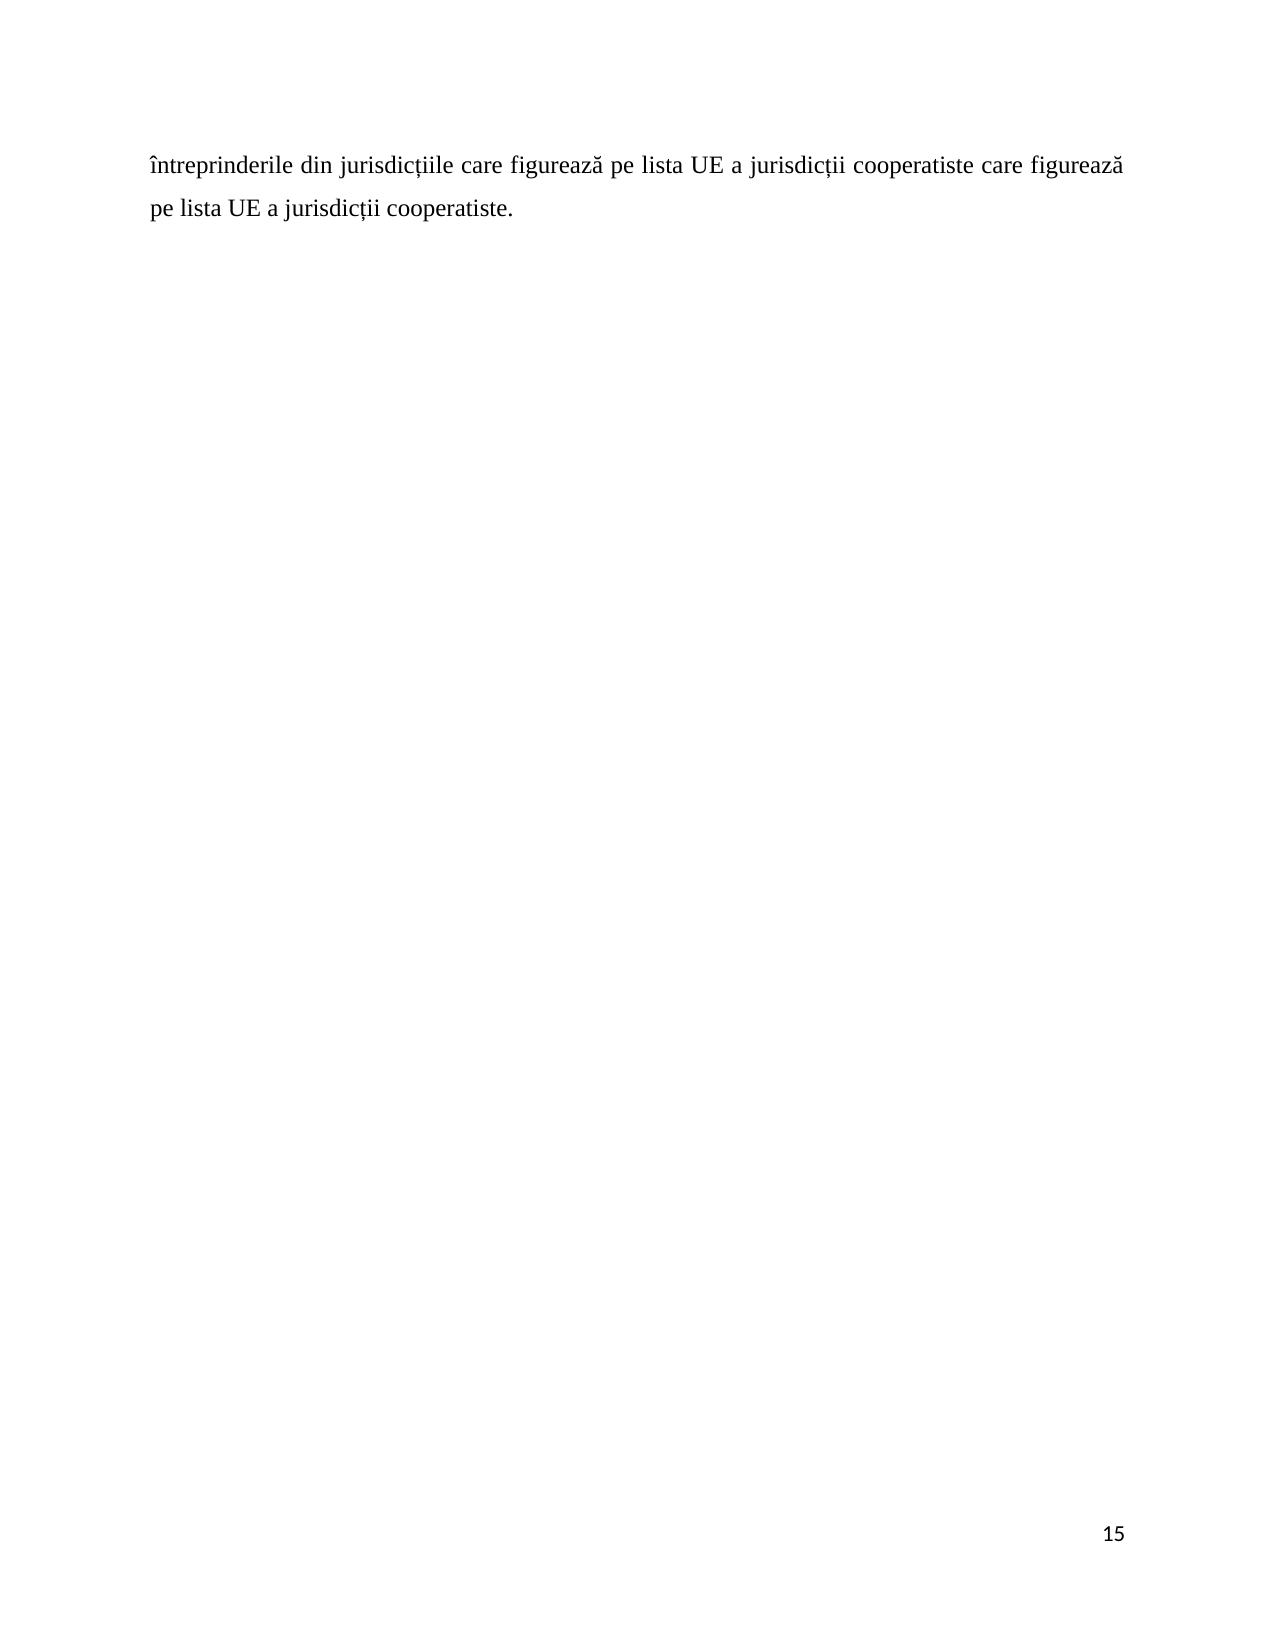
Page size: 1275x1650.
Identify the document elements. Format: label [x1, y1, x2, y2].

text [150, 150, 1125, 222]
